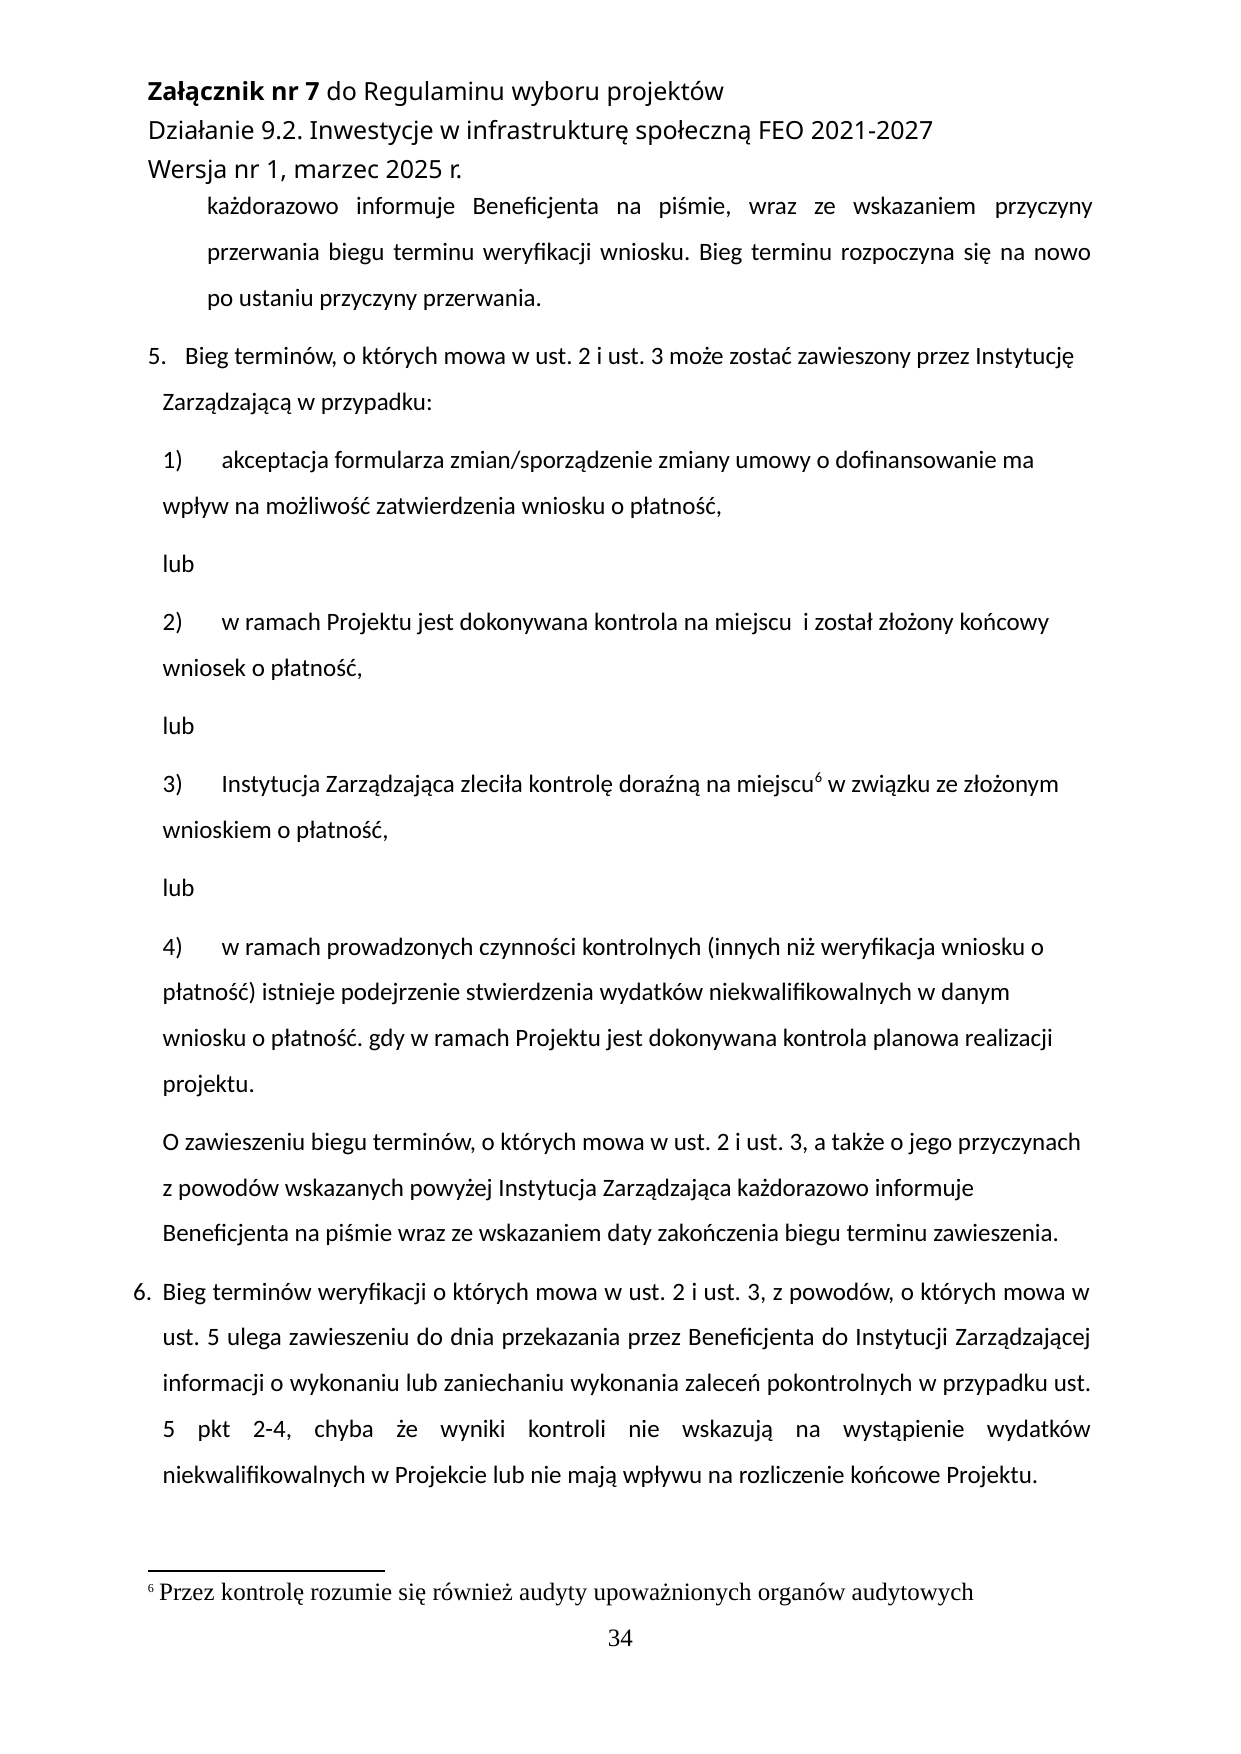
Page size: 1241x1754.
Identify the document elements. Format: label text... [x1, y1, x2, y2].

text lub [162, 710, 1092, 741]
text 4) w ramach prowadzonych czynności kontrolnych (innych niż weryfikacja wniosku o płatność) istnieje podejrzenie stwierdzenia wydatków niekwalifikowalnych w danym wniosku o płatność. gdy w ramach Projektu jest dokonywana kontrola planowa realizacji projektu. [162, 931, 1092, 1098]
list Bieg terminów, o których mowa w ust. 2 i ust. 3 może zostać zawieszony przez Instytucję Zarządzającą w przypadku: [148, 340, 1092, 416]
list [162, 191, 1092, 312]
text O zawieszeniu biegu terminów, o których mowa w ust. 2 i ust. 3, a także o jego przyczynach z powodów wskazanych powyżej Instytucja Zarządzająca każdorazowo informuje Beneficjenta na piśmie wraz ze wskazaniem daty zakończenia biegu terminu zawieszenia. [162, 1126, 1092, 1248]
text 3) Instytucja Zarządzająca zleciła kontrolę doraźną na miejscu w związku ze złożonym wnioskiem o płatność, [162, 768, 1092, 845]
text lub [162, 548, 1092, 579]
text lub [162, 872, 1092, 903]
text 2) w ramach Projektu jest dokonywana kontrola na miejscu i został złożony końcowy wniosek o płatność, [162, 606, 1092, 683]
list Bieg terminów weryfikacji o których mowa w ust. 2 i ust. 3, z powodów, o których mowa w ust. 5 ulega zawieszeniu do dnia przekazania przez Beneficjenta do Instytucji Zarządzającej informacji o wykonaniu lub zaniechaniu wykonania zaleceń pokontrolnych w przypadku ust. 5 pkt 2-4, chyba że wyniki kontroli nie wskazują na wystąpienie wydatków niekwalifikowalnych w Projekcie lub nie mają wpływu na rozliczenie końcowe Projektu. [133, 1276, 1092, 1489]
text 1) akceptacja formularza zmian/sporządzenie zmiany umowy o dofinansowanie ma wpływ na możliwość zatwierdzenia wniosku o płatność, [162, 444, 1092, 520]
